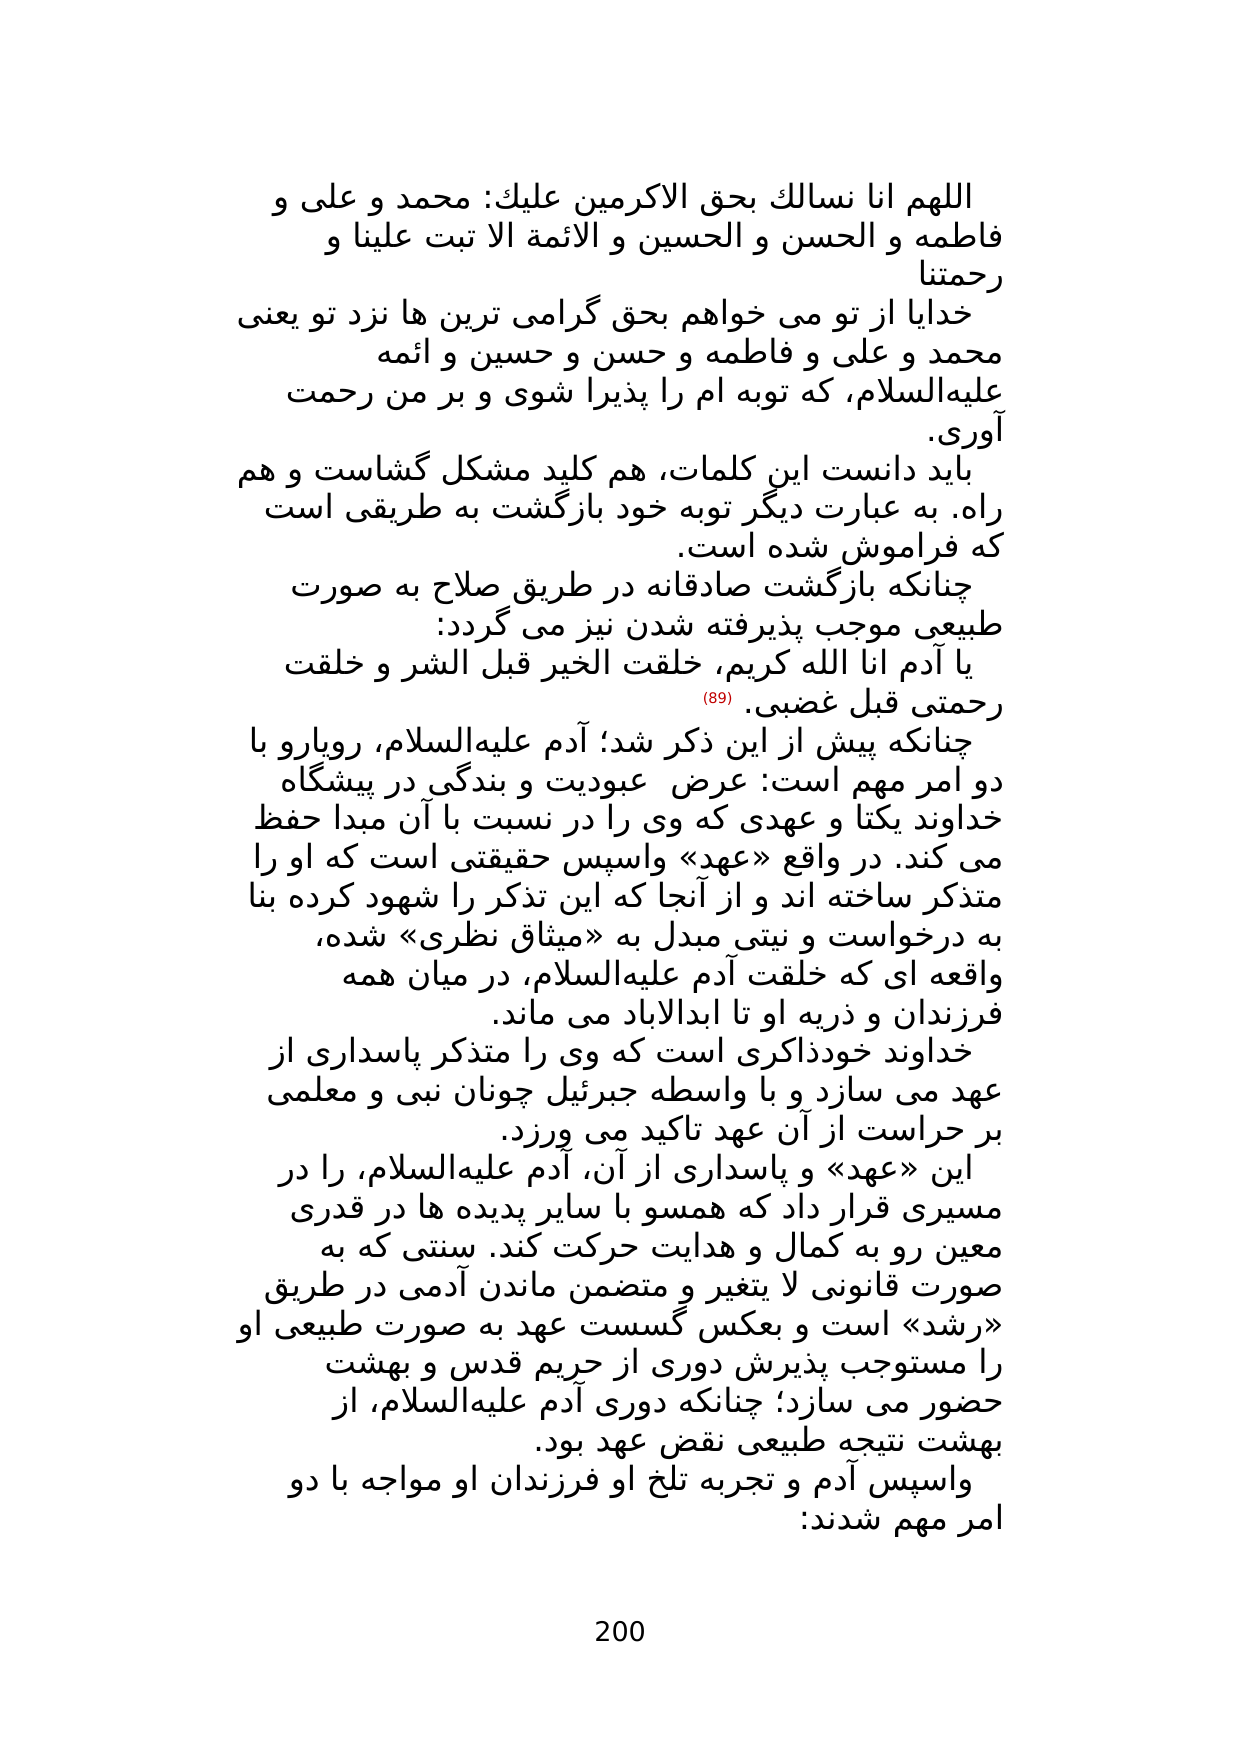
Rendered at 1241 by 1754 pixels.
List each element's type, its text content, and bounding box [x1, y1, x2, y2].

text خدايا از تو مى خواهم بحق گرامى ترين ها نزد تو يعنى محمد و على و فاطمه و حسن و حسين و ائمه عليه‌السلام، كه توبه ام را پذيرا شوى و بر من رحمت آورى. [236, 294, 1004, 449]
text اين «عهد» و پاسدارى از آن، آدم عليه‌السلام، را در مسيرى قرار داد كه همسو با ساير پديده ها در قدرى معين رو به كمال و هدايت حركت كند. سنتى كه به صورت قانونى لا يتغير و متضمن ماندن آدمى در طريق «رشد» است و بعكس گسست عهد به صورت طبيعى او را مستوجب پذيرش دورى از حريم قدس و بهشت حضور مى سازد؛ چنانكه دورى آدم عليه‌السلام، از بهشت نتيجه طبيعى نقض عهد بود. [236, 1148, 1004, 1459]
text خداوند خودذاكرى است كه وى را متذكر پاسدارى از عهد مى سازد و با واسطه جبرئيل چونان نبى و معلمى بر حراست از آن عهد تاكيد مى ورزد. [236, 1032, 1004, 1148]
text بايد دانست اين كلمات، هم كليد مشكل گشاست و هم راه. به عبارت ديگر توبه خود بازگشت به طريقى است كه فراموش شده است. [236, 449, 1004, 566]
text يا آدم انا الله كريم، خلقت الخير قبل الشر و خلقت رحمتى قبل غضبى. (89) [236, 643, 1004, 721]
text اللهم انا نسالك بحق الاكرمين عليك: محمد و على و فاطمه و الحسن و الحسين و الائمة الا تبت علينا و رحمتنا [236, 177, 1004, 294]
text چنانكه بازگشت صادقانه در طريق صلاح به صورت طبيعى موجب پذيرفته شدن نيز مى گردد: [236, 566, 1004, 643]
text چنانكه پيش از اين ذكر شد؛ آدم عليه‌السلام، رويارو با دو امر مهم است: عرض ‍ عبوديت و بندگى در پيشگاه خداوند يكتا و عهدى كه وى را در نسبت با آن مبدا حفظ مى كند. در واقع «عهد» واسپس حقيقتى است كه او را متذكر ساخته اند و از آنجا كه اين تذكر را شهود كرده بنا به درخواست و نيتى مبدل به «ميثاق نظرى» شده، واقعه اى كه خلقت آدم عليه‌السلام، در ميان همه فرزندان و ذريه او تا ابدالاباد مى ماند. [236, 721, 1004, 1032]
text واسپس آدم و تجربه تلخ او فرزندان او مواجه با دو امر مهم شدند: [236, 1459, 1004, 1537]
